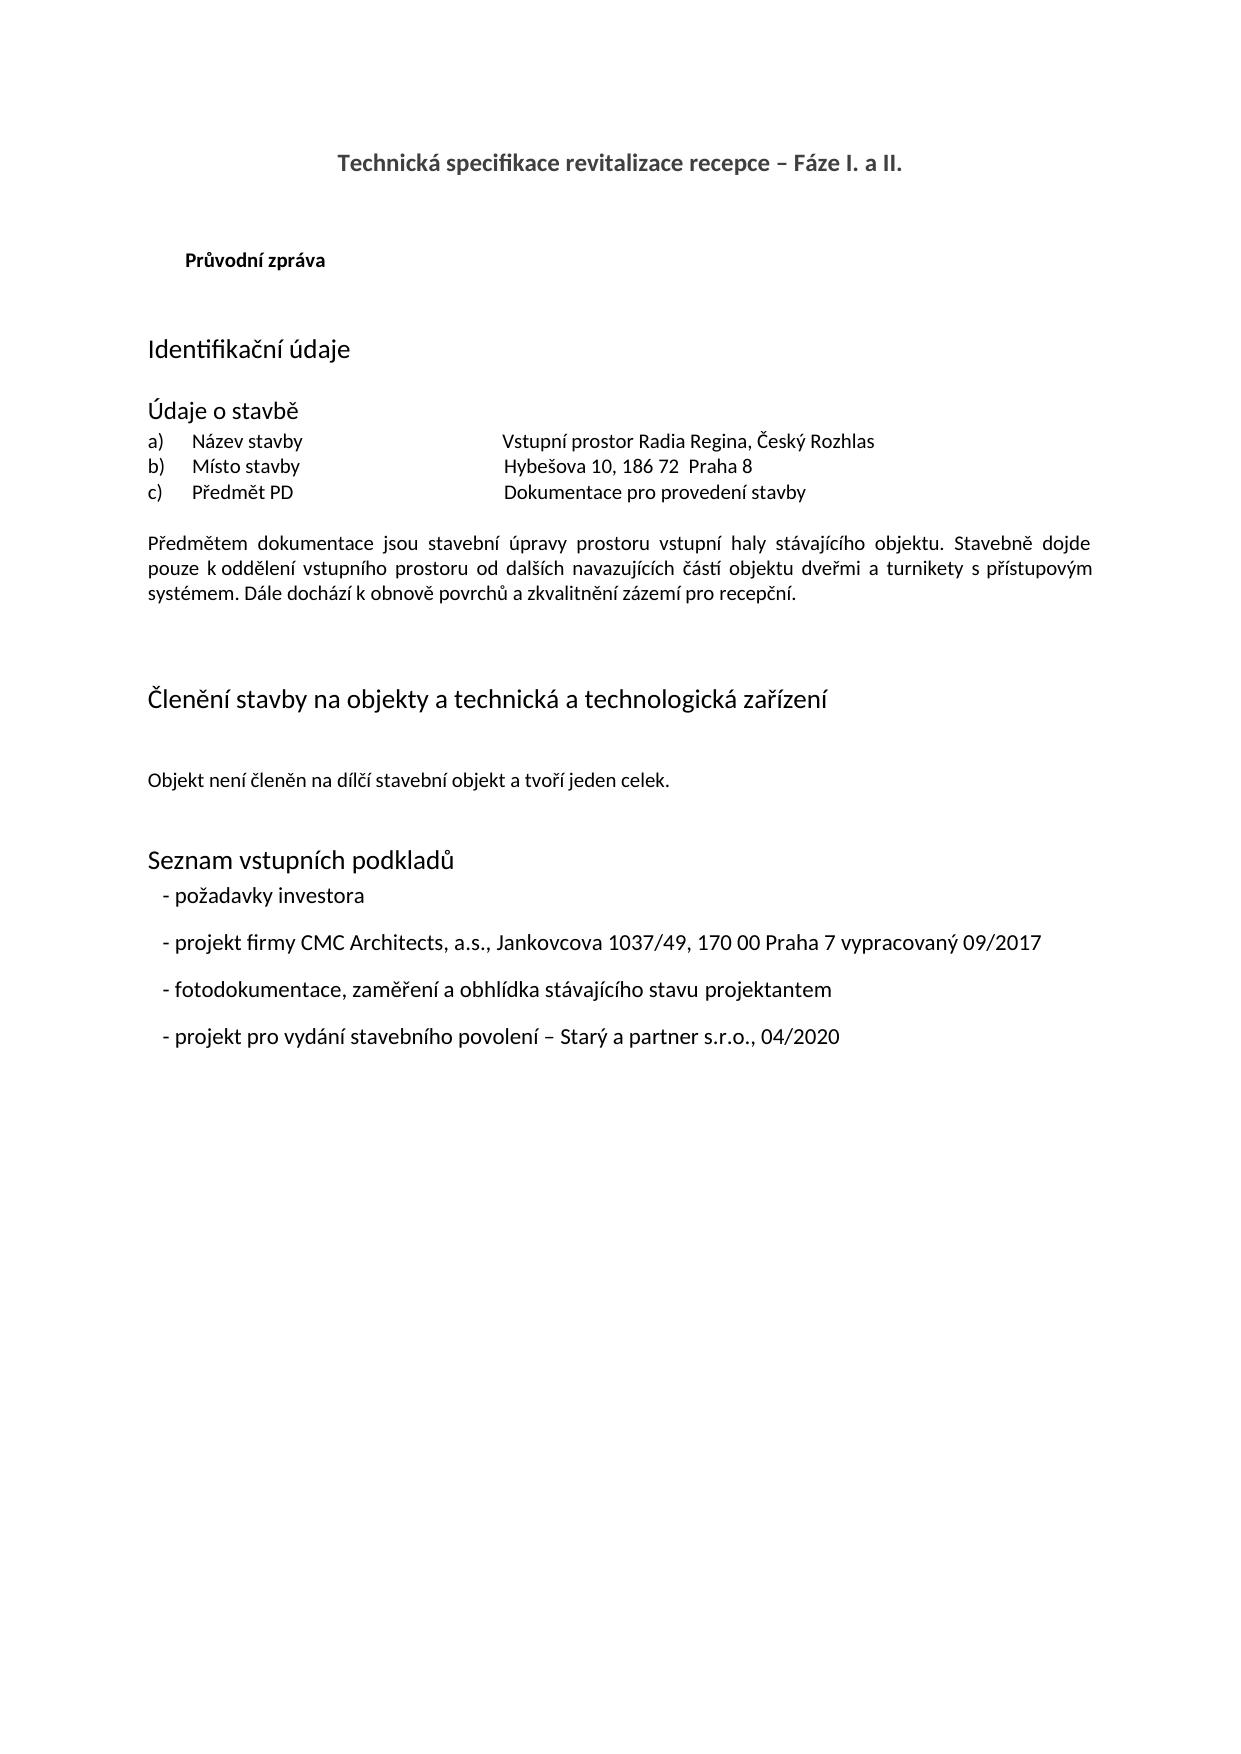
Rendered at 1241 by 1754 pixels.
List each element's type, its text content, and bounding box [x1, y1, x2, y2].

subtitle Členění stavby na objekty a technická a technologická zařízení [148, 682, 1093, 715]
list Objekt není členěn na dílčí stavební objekt a tvoří jeden celek. [148, 767, 1093, 792]
text Místo stavby Hybešova 10, 186 72 Praha 8 [148, 453, 1093, 479]
list Předmětem dokumentace jsou stavební úpravy prostoru vstupní haly stávajícího objektu. Stavebně dojde pouze k oddělení vstupního prostoru od dalších navazujících částí objektu dveřmi a turnikety s přístupovým systémem. Dále dochází k obnově povrchů a zkvalitnění zázemí pro recepční. [148, 530, 1093, 606]
subtitle Průvodní zpráva [185, 247, 1093, 272]
text Předmět PD Dokumentace pro provedení stavby [148, 479, 1093, 504]
text - požadavky investora [162, 881, 1093, 909]
text - projekt firmy CMC Architects, a.s., Jankovcova 1037/49, 170 00 Praha 7 vypracovaný 09/2017 [162, 928, 1093, 956]
subtitle Seznam vstupních podkladů [148, 843, 1093, 876]
subtitle Údaje o stavbě [148, 395, 1093, 426]
text - projekt pro vydání stavebního povolení – Starý a partner s.r.o., 04/2020 [162, 1022, 1093, 1050]
subtitle Identifikační údaje [148, 332, 1093, 365]
text Technická specifikace revitalizace recepce – Fáze I. a II. [148, 148, 1093, 178]
text - fotodokumentace, zaměření a obhlídka stávajícího stavu projektantem [162, 975, 1093, 1003]
text Název stavby Vstupní prostor Radia Regina, Český Rozhlas [148, 428, 1093, 453]
